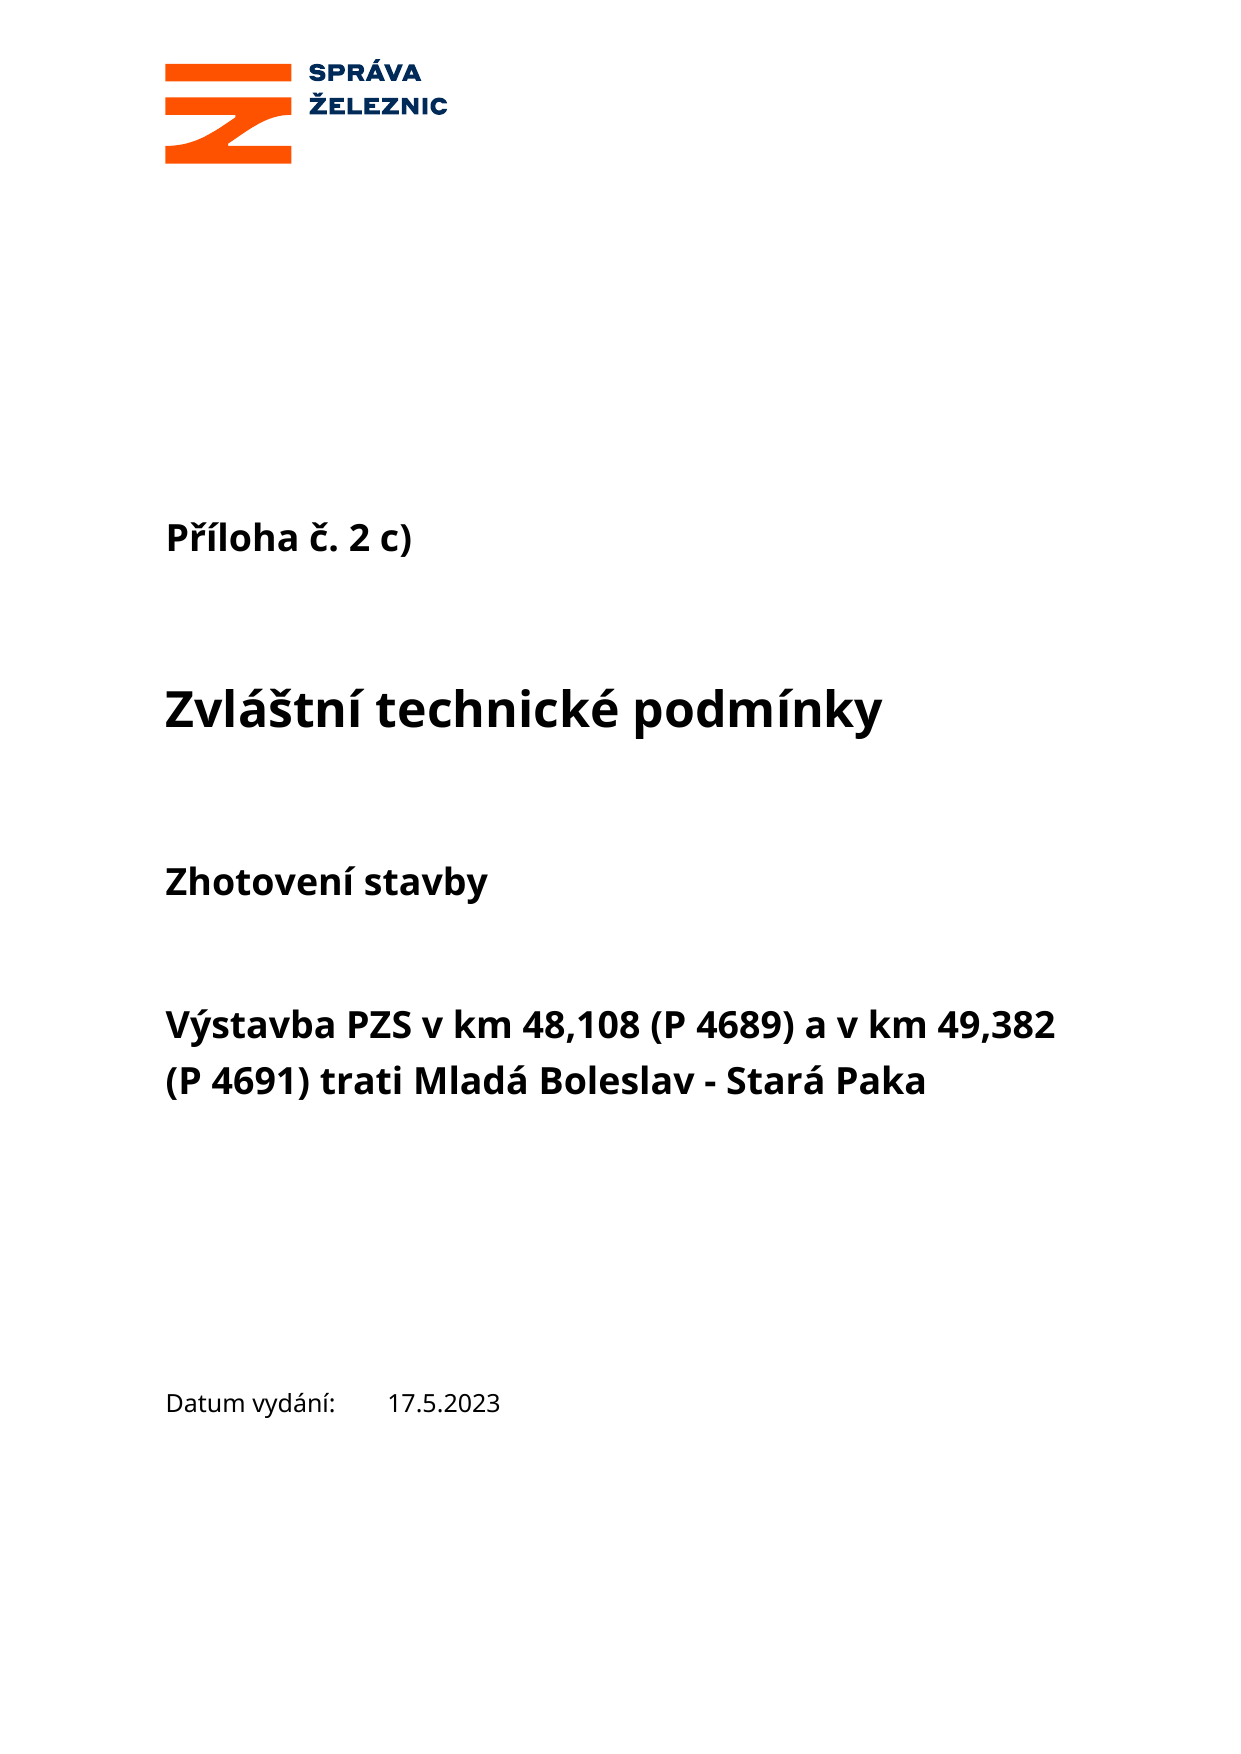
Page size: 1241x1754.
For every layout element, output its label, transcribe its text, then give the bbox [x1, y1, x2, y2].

text Zvláštní technické podmínky [165, 674, 1075, 742]
text Datum vydání: 17.5.2023 [165, 1385, 1075, 1419]
text Příloha č. 2 c) [165, 512, 1075, 563]
text Výstavba PZS v km 48,108 (P 4689) a v km 49,382 (P 4691) trati Mladá Boleslav - Stará Paka [165, 998, 1075, 1106]
text Zhotovení stavby [165, 855, 1075, 906]
